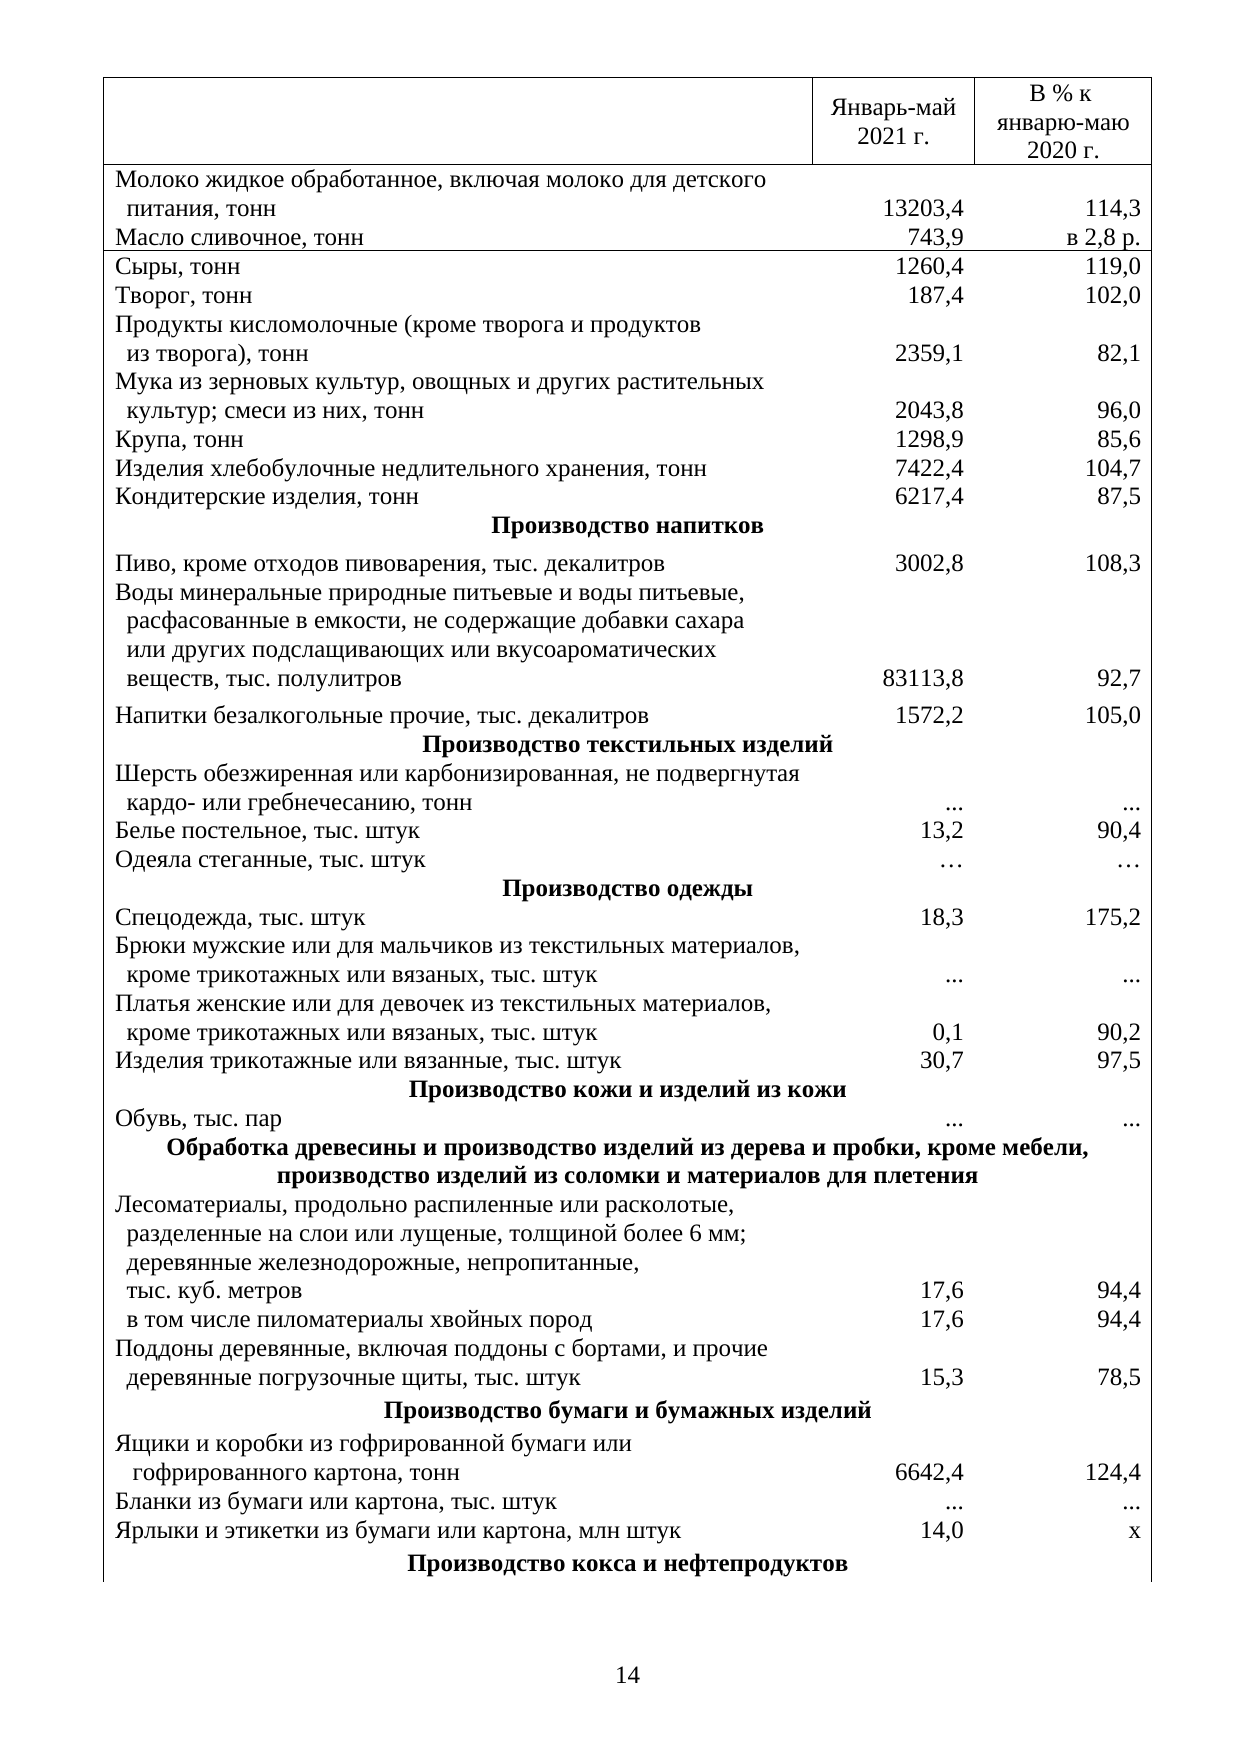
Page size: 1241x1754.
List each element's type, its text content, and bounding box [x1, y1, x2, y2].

table_cell 96,0 [975, 366, 1151, 424]
table_cell 17,6 [812, 1304, 975, 1333]
table_cell 105,0 [975, 692, 1151, 729]
table_cell 3002,8 [812, 539, 975, 577]
table_cell Производство напитков [104, 510, 1151, 539]
table_header Январь-май 2021 г. [813, 78, 974, 164]
table_cell 82,1 [975, 309, 1151, 366]
table_cell 78,5 [975, 1333, 1151, 1390]
table_cell 30,7 [812, 1045, 975, 1074]
table_cell 175,2 [975, 902, 1151, 930]
table_cell … [975, 844, 1151, 873]
table_cell 1260,4 [812, 251, 975, 280]
table_cell 124,4 [975, 1429, 1151, 1486]
table_cell 83113,8 [812, 577, 975, 692]
table_cell Продукты кисломолочные (кроме творога и продуктов из творога), тонн [104, 309, 812, 366]
table_cell 108,3 [975, 539, 1151, 577]
table_cell 18,3 [812, 902, 975, 930]
table_cell 187,4 [812, 280, 975, 309]
table_cell 17,6 [812, 1189, 975, 1304]
table_cell Производство кожи и изделий из кожи [104, 1074, 1151, 1103]
table_cell 92,7 [975, 577, 1151, 692]
table_cell 104,7 [975, 453, 1151, 481]
table_cell Платья женские или для девочек из текстильных материалов, кроме трикотажных или вязаных, тыс. штук [104, 988, 812, 1045]
table_cell 102,0 [975, 280, 1151, 309]
table_cell Обувь, тыс. пар [104, 1103, 812, 1132]
table_cell Сыры, тонн [104, 251, 812, 280]
table_cell 1572,2 [812, 692, 975, 729]
table_cell в 2,8 р. [975, 222, 1151, 250]
table_cell Спецодежда, тыс. штук [104, 902, 812, 930]
table_cell Поддоны деревянные, включая поддоны с бортами, и прочие деревянные погрузочные щиты, тыс. штук [104, 1333, 812, 1390]
table_cell 85,6 [975, 424, 1151, 453]
table_cell ... [812, 1103, 975, 1132]
table_cell 15,3 [812, 1333, 975, 1390]
table_cell 119,0 [975, 251, 1151, 280]
table_cell Масло сливочное, тонн [104, 222, 812, 250]
table_cell Крупа, тонн [104, 424, 812, 453]
table_cell Производство кокса и нефтепродуктов [104, 1544, 1151, 1582]
table_cell ... [812, 758, 975, 815]
table_cell 13,2 [812, 815, 975, 844]
table_cell 14,0 [812, 1515, 975, 1543]
table_cell Воды минеральные природные питьевые и воды питьевые, расфасованные в емкости, не содержащие добавки сахара или других подслащивающих или вкусоароматических веществ, тыс. полулитров [104, 577, 812, 692]
table_cell Производство текстильных изделий [104, 729, 1151, 758]
table_cell Производство бумаги и бумажных изделий [104, 1390, 1151, 1428]
table_cell 94,4 [975, 1189, 1151, 1304]
table_header В % к январю-маю 2020 г. [975, 78, 1151, 164]
table_cell Изделия хлебобулочные недлительного хранения, тонн [104, 453, 812, 481]
table_cell ... [975, 758, 1151, 815]
table_cell 6642,4 [812, 1429, 975, 1486]
table_cell Производство одежды [104, 873, 1151, 902]
table_cell Напитки безалкогольные прочие, тыс. декалитров [104, 692, 812, 729]
table_cell Изделия трикотажные или вязанные, тыс. штук [104, 1045, 812, 1074]
table_cell Одеяла стеганные, тыс. штук [104, 844, 812, 873]
table_cell Брюки мужские или для мальчиков из текстильных материалов, кроме трикотажных или вязаных, тыс. штук [104, 930, 812, 988]
table_cell 7422,4 [812, 453, 975, 481]
table_header [104, 78, 812, 164]
table_cell 13203,4 [812, 165, 975, 222]
table_cell ... [975, 930, 1151, 988]
table_cell 114,3 [975, 165, 1151, 222]
table_cell ... [975, 1486, 1151, 1515]
table_cell … [812, 844, 975, 873]
table_cell Кондитерские изделия, тонн [104, 481, 812, 510]
table_cell ... [812, 930, 975, 988]
table_cell 6217,4 [812, 481, 975, 510]
table_cell 0,1 [812, 988, 975, 1045]
table_cell 2359,1 [812, 309, 975, 366]
table_cell Творог, тонн [104, 280, 812, 309]
table_cell 2043,8 [812, 366, 975, 424]
table_cell ... [812, 1486, 975, 1515]
table_cell Белье постельное, тыс. штук [104, 815, 812, 844]
table_cell ... [975, 1103, 1151, 1132]
table_cell Шерсть обезжиренная или карбонизированная, не подвергнутая кардо- или гребнечесанию, тонн [104, 758, 812, 815]
table_cell Пиво, кроме отходов пивоварения, тыс. декалитров [104, 539, 812, 577]
table_cell Лесоматериалы, продольно распиленные или расколотые, разделенные на слои или лущеные, толщиной более 6 мм; деревянные железнодорожные, непропитанные, тыс. куб. метров [104, 1189, 812, 1304]
table_cell 87,5 [975, 481, 1151, 510]
table_cell 94,4 [975, 1304, 1151, 1333]
table_cell 90,4 [975, 815, 1151, 844]
table_cell в том числе пиломатериалы хвойных пород [104, 1304, 812, 1333]
table_cell Молоко жидкое обработанное, включая молоко для детского питания, тонн [104, 165, 812, 222]
table_cell Обработка древесины и производство изделий из дерева и пробки, кроме мебели, производство изделий из соломки и материалов для плетения [104, 1132, 1151, 1189]
table_cell 97,5 [975, 1045, 1151, 1074]
table_cell Бланки из бумаги или картона, тыс. штук [104, 1486, 812, 1515]
table_cell Ящики и коробки из гофрированной бумаги или гофрированного картона, тонн [104, 1429, 812, 1486]
table_cell х [975, 1515, 1151, 1543]
table_cell Ярлыки и этикетки из бумаги или картона, млн штук [104, 1515, 812, 1543]
table_cell 1298,9 [812, 424, 975, 453]
table_cell 743,9 [812, 222, 975, 250]
table_cell Мука из зерновых культур, овощных и других растительных культур; смеси из них, тонн [104, 366, 812, 424]
table_cell 90,2 [975, 988, 1151, 1045]
